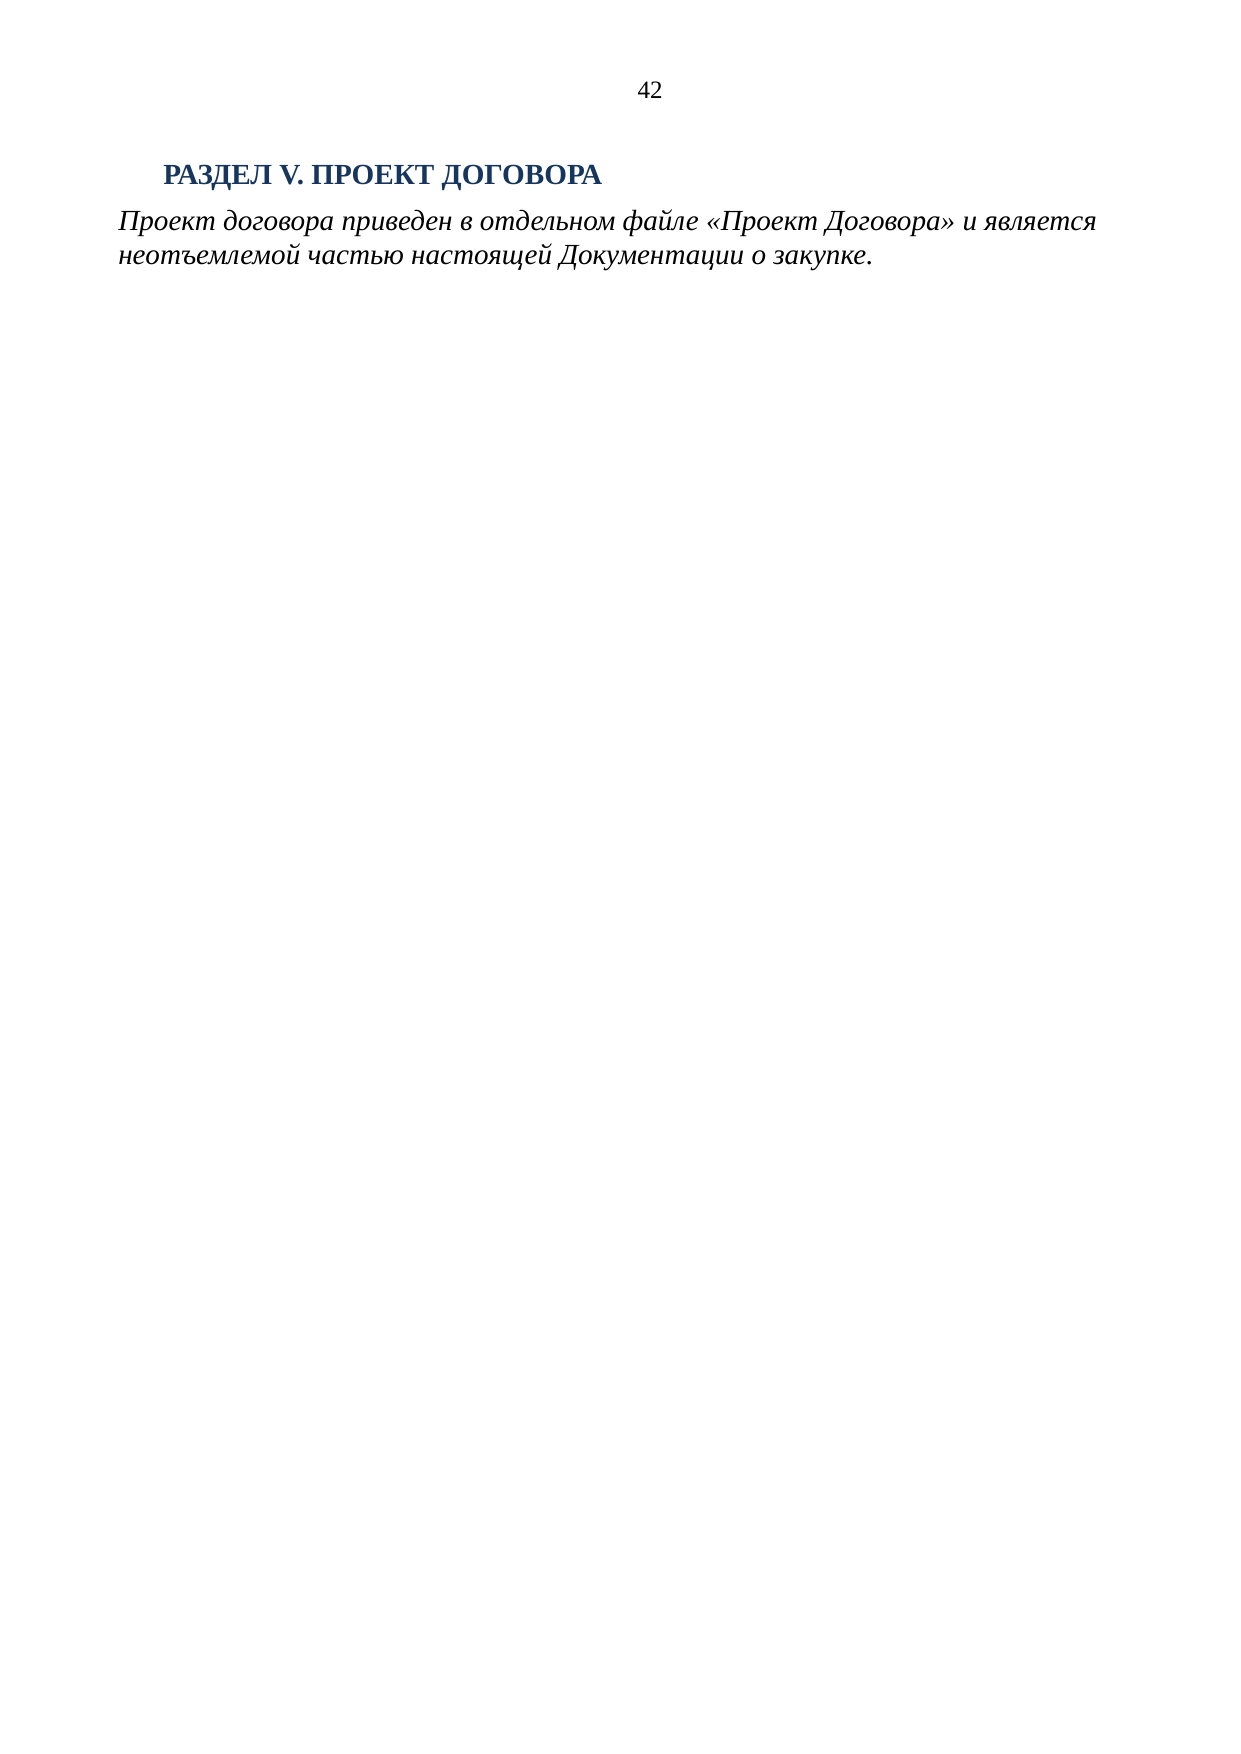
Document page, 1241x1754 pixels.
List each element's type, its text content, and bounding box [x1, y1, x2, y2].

text Проект договора приведен в отдельном файле «Проект Договора» и является неотъемлемой частью настоящей Документации о закупке. [118, 203, 1181, 271]
subtitle РАЗДЕЛ V. ПРОЕКТ ДОГОВОРА [163, 157, 1181, 191]
